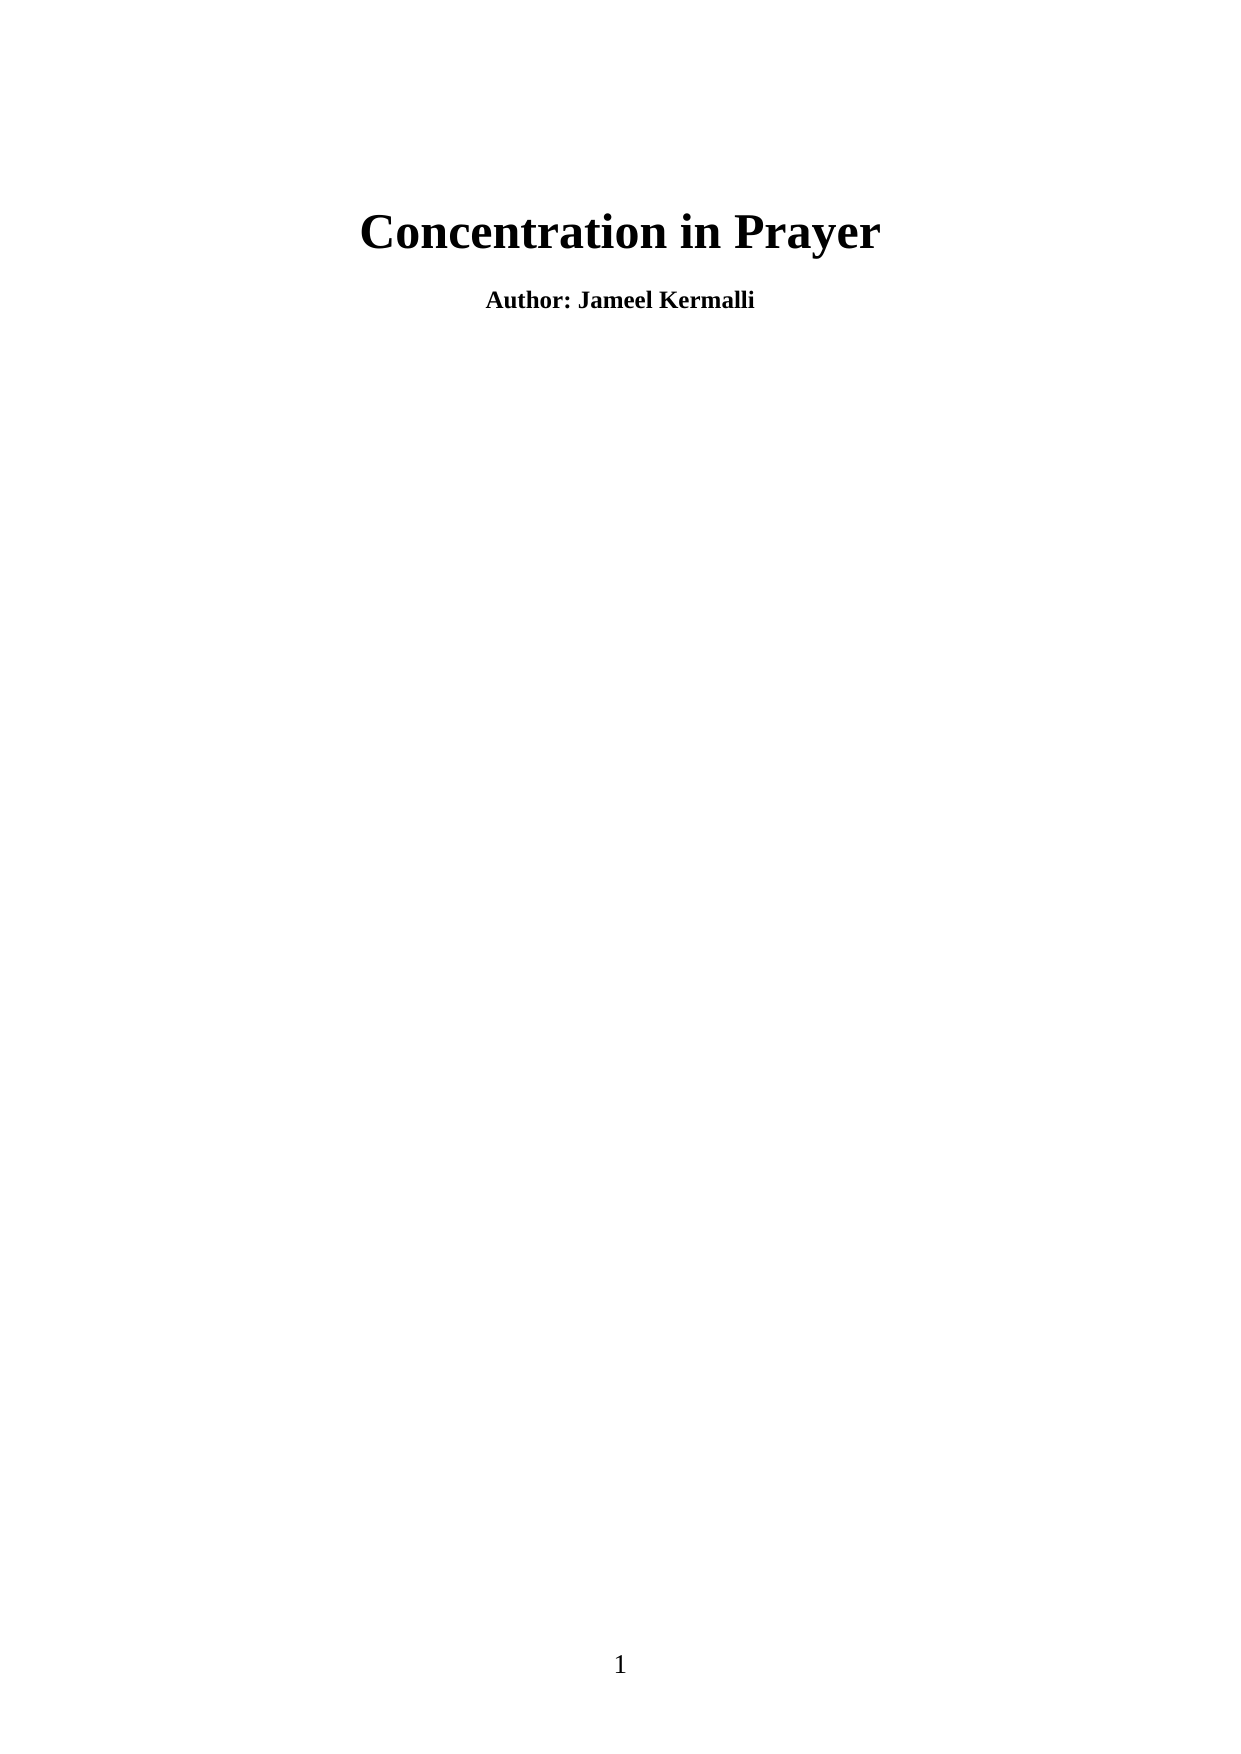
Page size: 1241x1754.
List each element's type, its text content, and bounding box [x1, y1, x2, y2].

text Author: Jameel Kermalli [236, 285, 1004, 313]
text Concentration in Prayer [236, 202, 1004, 260]
